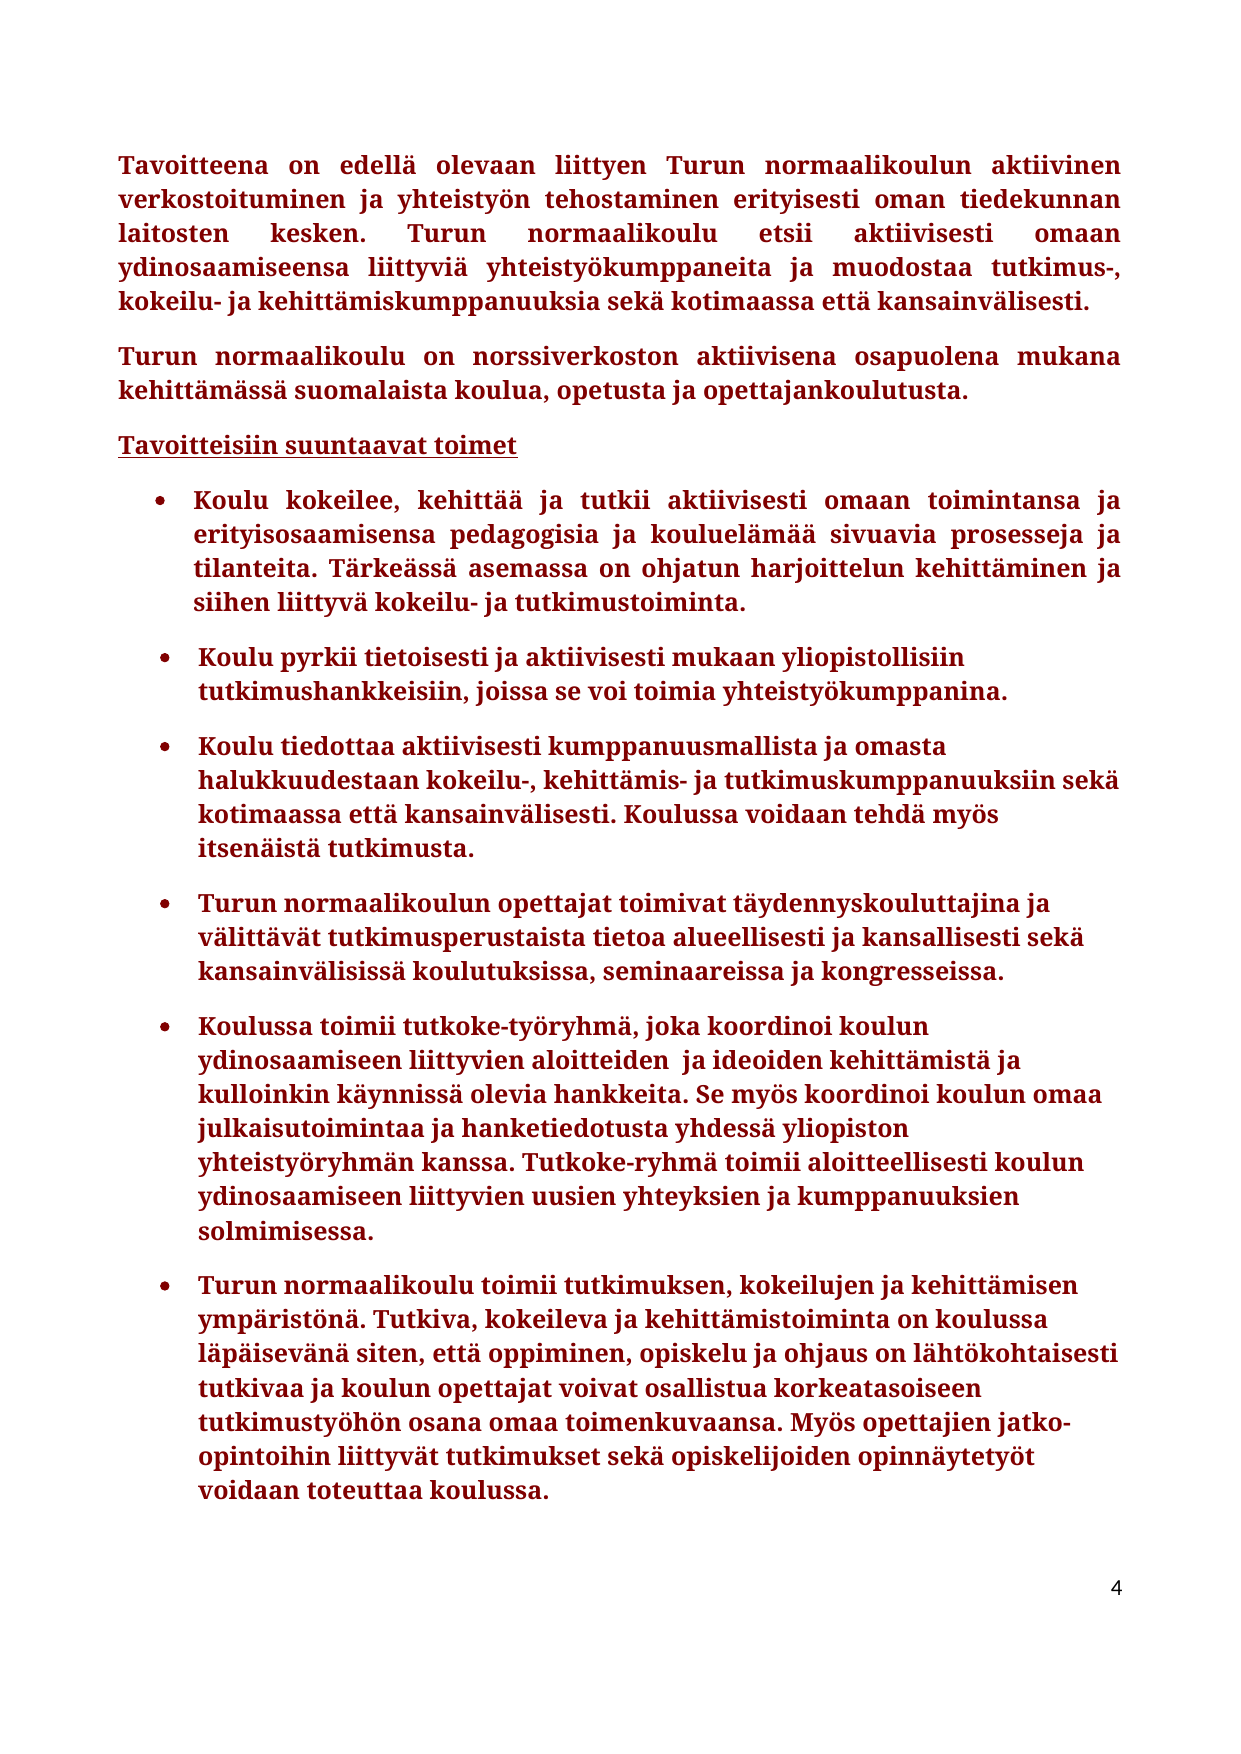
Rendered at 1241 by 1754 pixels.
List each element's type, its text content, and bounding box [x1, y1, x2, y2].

list Koulu kokeilee, kehittää ja tutkii aktiivisesti omaan toimintansa ja erityisosaamisensa pedagogisia ja kouluelämää sivuavia prosesseja ja tilanteita. Tärkeässä asemassa on ohjatun harjoittelun kehittäminen ja siihen liittyvä kokeilu- ja tutkimustoiminta. [156, 483, 1122, 619]
list Koulu tiedottaa aktiivisesti kumppanuusmallista ja omasta halukkuudestaan kokeilu-, kehittämis- ja tutkimuskumppanuuksiin sekä kotimaassa että kansainvälisesti. Koulussa voidaan tehdä myös itsenäistä tutkimusta. [160, 729, 1122, 865]
list Koulussa toimii tutkoke-työryhmä, joka koordinoi koulun ydinosaamiseen liittyvien aloitteiden ja ideoiden kehittämistä ja kulloinkin käynnissä olevia hankkeita. Se myös koordinoi koulun omaa julkaisutoimintaa ja hanketiedotusta yhdessä yliopiston yhteistyöryhmän kanssa. Tutkoke-ryhmä toimii aloitteellisesti koulun ydinosaamiseen liittyvien uusien yhteyksien ja kumppanuuksien solmimisessa. [160, 1009, 1122, 1247]
text Tavoitteena on edellä olevaan liittyen Turun normaalikoulun aktiivinen verkostoituminen ja yhteistyön tehostaminen erityisesti oman tiedekunnan laitosten kesken. Turun normaalikoulu etsii aktiivisesti omaan ydinosaamiseensa liittyviä yhteistyökumppaneita ja muodostaa tutkimus-, kokeilu- ja kehittämiskumppanuuksia sekä kotimaassa että kansainvälisesti. [118, 148, 1122, 318]
list Turun normaalikoulu toimii tutkimuksen, kokeilujen ja kehittämisen ympäristönä. Tutkiva, kokeileva ja kehittämistoiminta on koulussa läpäisevänä siten, että oppiminen, opiskelu ja ohjaus on lähtökohtaisesti tutkivaa ja koulun opettajat voivat osallistua korkeatasoiseen tutkimustyöhön osana omaa toimenkuvaansa. Myös opettajien jatko-opintoihin liittyvät tutkimukset sekä opiskelijoiden opinnäytetyöt voidaan toteuttaa koulussa. [160, 1268, 1122, 1506]
list Koulu pyrkii tietoisesti ja aktiivisesti mukaan yliopistollisiin tutkimushankkeisiin, joissa se voi toimia yhteistyökumppanina. [160, 640, 1122, 708]
list Turun normaalikoulun opettajat toimivat täydennyskouluttajina ja välittävät tutkimusperustaista tietoa alueellisesti ja kansallisesti sekä kansainvälisissä koulutuksissa, seminaareissa ja kongresseissa. [160, 886, 1122, 988]
text Turun normaalikoulu on norssiverkoston aktiivisena osapuolena mukana kehittämässä suomalaista koulua, opetusta ja opettajankoulutusta. [118, 339, 1122, 407]
text Tavoitteisiin suuntaavat toimet [118, 428, 1122, 462]
